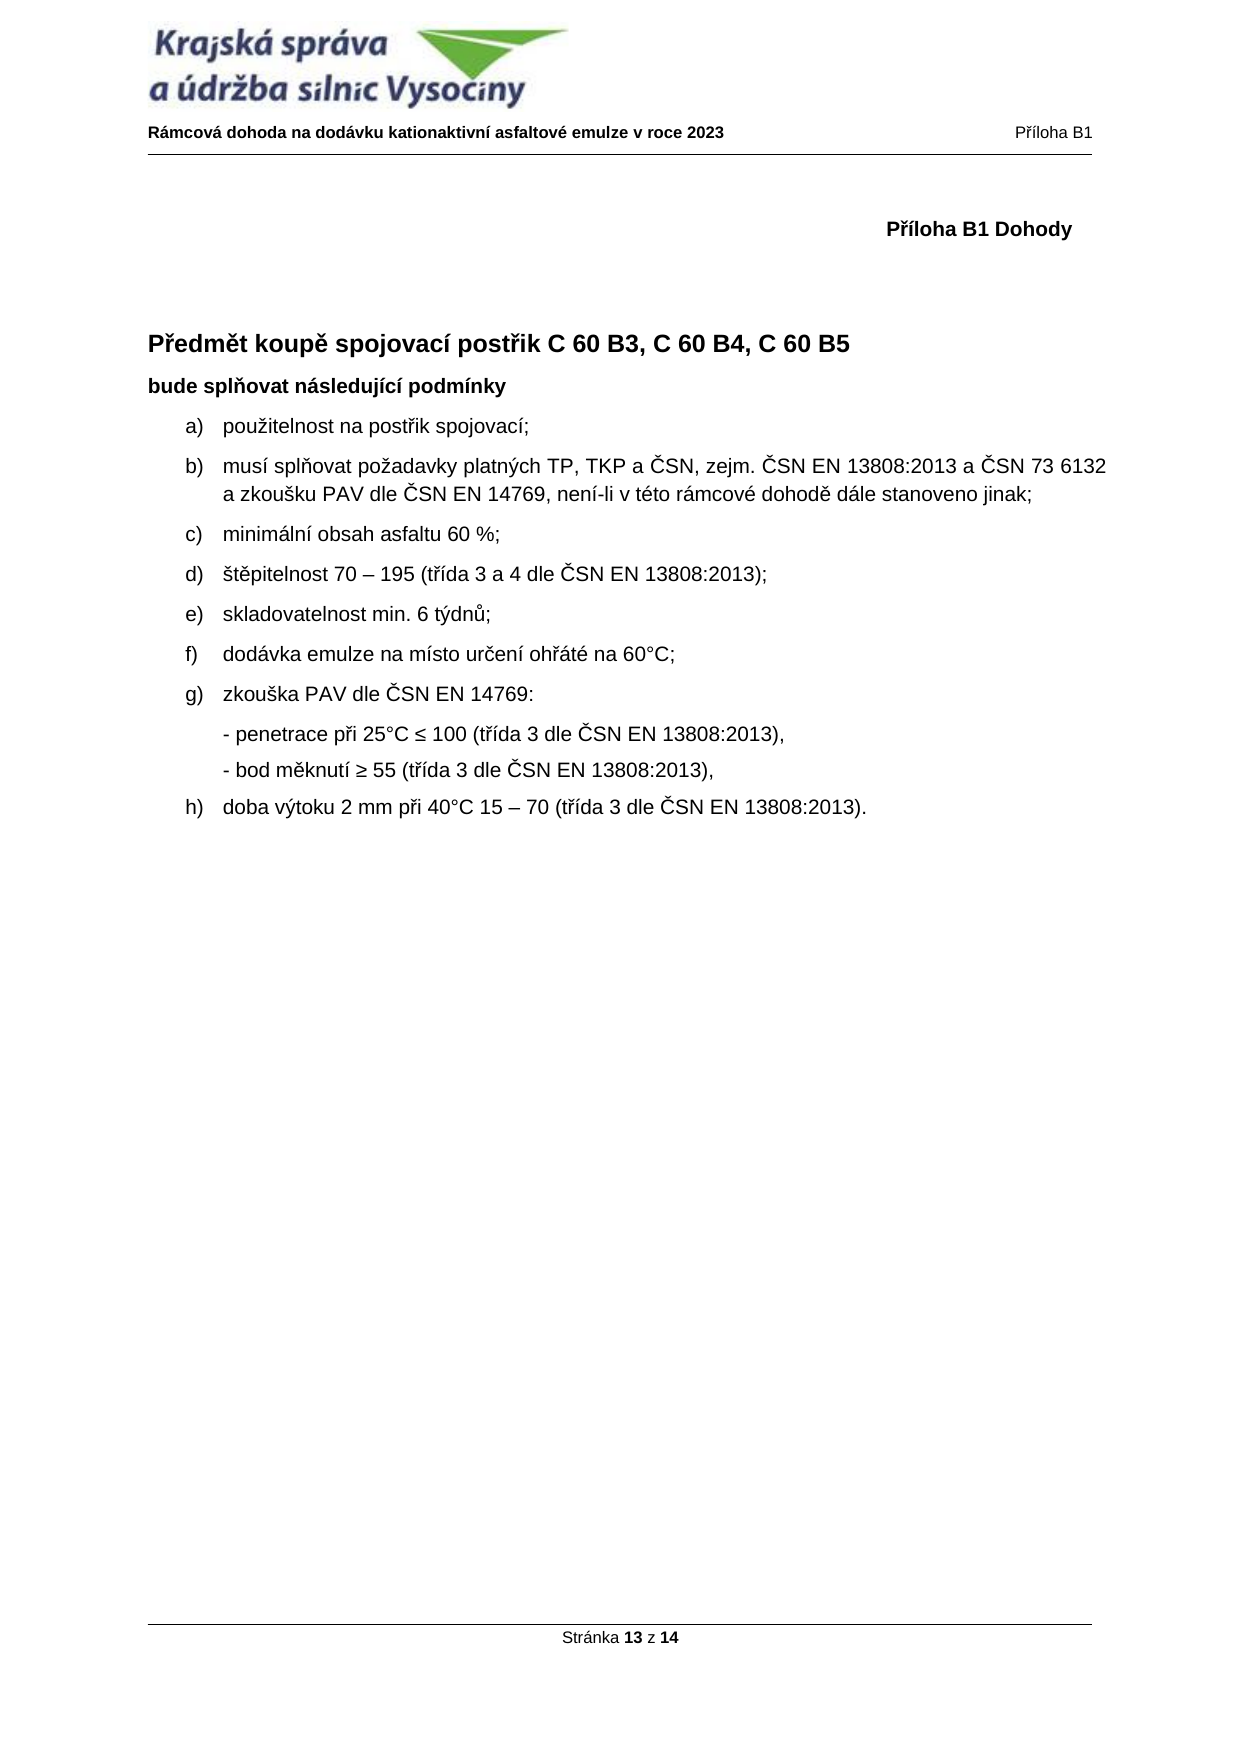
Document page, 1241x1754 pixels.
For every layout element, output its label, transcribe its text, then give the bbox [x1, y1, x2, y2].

list použitelnost na postřik spojovací; [185, 414, 1092, 438]
text bude splňovat následující podmínky [148, 374, 1092, 398]
list musí splňovat požadavky platných TP, TKP a ČSN, zejm. ČSN EN 13808:2013 a ČSN 73 6132 a zkoušku PAV dle ČSN EN 14769, není-li v této rámcové dohodě dále stanoveno jinak; [185, 454, 1107, 506]
list zkouška PAV dle ČSN EN 14769: [185, 682, 1092, 706]
list doba výtoku 2 mm při 40°C 15 – 70 (třída 3 dle ČSN EN 13808:2013). [185, 795, 1092, 819]
list minimální obsah asfaltu 60 %; [185, 522, 1092, 546]
picture [147, 21, 569, 112]
list štěpitelnost 70 – 195 (třída 3 a 4 dle ČSN EN 13808:2013); [185, 562, 1092, 586]
list skladovatelnost min. 6 týdnů; [185, 602, 1092, 626]
text Příloha B1 Dohody [148, 217, 1092, 241]
text Předmět koupě spojovací postřik C 60 B3, C 60 B4, C 60 B5 [148, 329, 1092, 358]
list dodávka emulze na místo určení ohřáté na 60°C; [185, 642, 1092, 666]
text - penetrace při 25°C ≤ 100 (třída 3 dle ČSN EN 13808:2013), [223, 722, 1092, 746]
text - bod měknutí ≥ 55 (třída 3 dle ČSN EN 13808:2013), [223, 758, 1092, 782]
